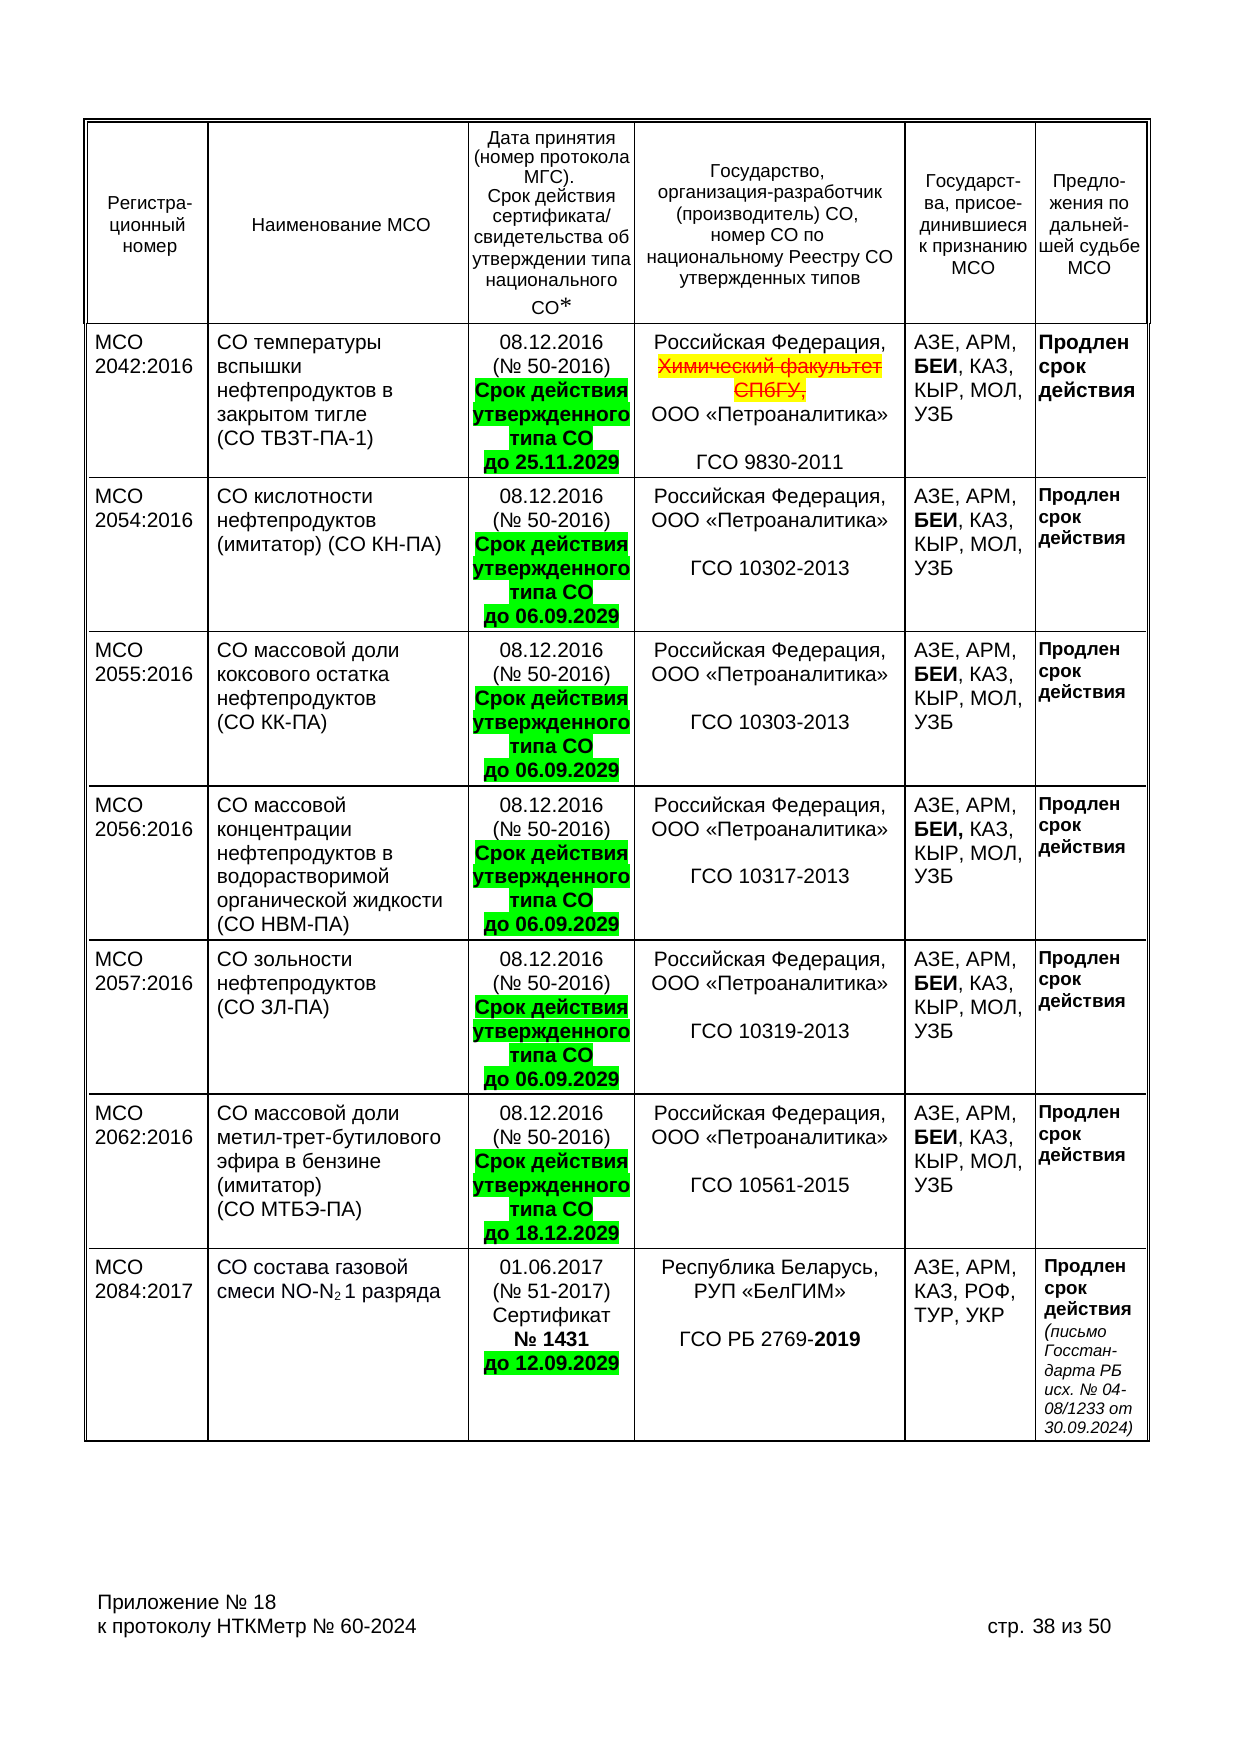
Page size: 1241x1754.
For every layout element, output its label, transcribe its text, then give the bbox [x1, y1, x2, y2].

table_cell АЗЕ, АРМ, БЕИ, КАЗ, КЫР, МОЛ, УЗБ [906, 324, 1035, 477]
table_cell АЗЕ, АРМ, БЕИ, КАЗ, КЫР, МОЛ, УЗБ [906, 941, 1035, 1093]
table_cell АЗЕ, АРМ, БЕИ, КАЗ, КЫР, МОЛ, УЗБ [906, 632, 1035, 785]
table_cell Продлен срок действия [1036, 939, 1147, 1093]
table_cell СО температуры вспышки нефтепродуктов в закрытом тигле (СО ТВЗТ-ПА-1) [209, 324, 468, 477]
table_cell Российская Федерация, ООО «Петроаналитика» ГСО 10319-2013 [635, 941, 904, 1093]
table_cell 08.12.2016 (№ 50-2016) Срок действия утвержденного типа СО до 06.09.2029 [469, 941, 634, 1093]
table_cell Продлен срок действия [1036, 324, 1147, 477]
table_cell Российская Федерация, ООО «Петроаналитика» ГСО 10317-2013 [635, 787, 904, 939]
table_cell АЗЕ, АРМ, БЕИ, КАЗ, КЫР, МОЛ, УЗБ [906, 1095, 1035, 1247]
table_cell Республика Беларусь, РУП «БелГИМ» ГСО РБ 2769-2019 [635, 1249, 904, 1440]
table_cell МСО 2057:2016 [87, 939, 207, 1093]
table_cell Российская Федерация, ООО «Петроаналитика» ГСО 10561-2015 [635, 1095, 904, 1247]
table_header Государство, организация-разработчик (производитель) СО, номер СО по национальному Реестру СО утвержденных типов [635, 123, 904, 322]
table_cell Российская Федерация, ООО «Петроаналитика» ГСО 10303-2013 [635, 632, 904, 785]
table_header Наименование МСО [209, 123, 468, 322]
table_cell 08.12.2016 (№ 50-2016) Срок действия утвержденного типа СО до 06.09.2029 [469, 632, 634, 785]
table_cell Продлен срок действия [1036, 785, 1147, 939]
table_cell СО состава газовой смеси NO-N2 1 разряда [209, 1249, 468, 1440]
table_header Предло-жения по дальней- шей судьбе МСО [1036, 123, 1146, 322]
table_header Регистра-ционный номер [88, 123, 207, 322]
table_cell МСО 2062:2016 [87, 1093, 207, 1247]
table_cell МСО 2084:2017 [87, 1248, 207, 1440]
table_cell СО массовой доли коксового остатка нефтепродуктов (СО КК-ПА) [209, 632, 468, 785]
table_cell 08.12.2016 (№ 50-2016) Срок действия утвержденного типа СО до 25.11.2029 [469, 324, 634, 477]
table_cell Продлен срок действия [1036, 477, 1147, 631]
table_cell АЗЕ, АРМ, БЕИ, КАЗ, КЫР, МОЛ, УЗБ [906, 478, 1035, 631]
table_cell Продлен срок действия (письмо Госстан-дарта РБ исх. № 04-08/1233 от 30.09.2024) [1036, 1248, 1147, 1440]
table_cell МСО 2042:2016 [87, 324, 207, 477]
table_cell МСО 2055:2016 [87, 631, 207, 785]
table_cell 08.12.2016 (№ 50-2016) Срок действия утвержденного типа СО до 06.09.2029 [469, 787, 634, 939]
table_cell СО кислотности нефтепродуктов (имитатор) (СО КН-ПА) [209, 478, 468, 631]
table_cell МСО 2054:2016 [87, 477, 207, 631]
table_cell СО зольности нефтепродуктов (СО ЗЛ-ПА) [209, 941, 468, 1093]
table_cell Российская Федерация, ООО «Петроаналитика» ГСО 10302-2013 [635, 478, 904, 631]
table_cell АЗЕ, АРМ, КАЗ, РОФ, ТУР, УКР [906, 1249, 1035, 1440]
table_cell СО массовой доли метил-трет-бутилового эфира в бензине (имитатор) (СО МТБЭ-ПА) [209, 1095, 468, 1247]
table_cell АЗЕ, АРМ, БЕИ, КАЗ, КЫР, МОЛ, УЗБ [906, 787, 1035, 939]
table_cell Продлен срок действия [1036, 631, 1147, 785]
table_cell 08.12.2016 (№ 50-2016) Срок действия утвержденного типа СО до 06.09.2029 [469, 478, 634, 631]
table_cell Российская Федерация, Химический факультет СПбГУ, ООО «Петроаналитика» ГСО 9830-2011 [635, 324, 904, 477]
table_cell 08.12.2016 (№ 50-2016) Срок действия утвержденного типа СО до 18.12.2029 [469, 1095, 634, 1247]
table_cell МСО 2056:2016 [87, 785, 207, 939]
table_cell 01.06.2017 (№ 51-2017) Сертификат № 1431 до 12.09.2029 [469, 1249, 634, 1440]
table_cell Продлен срок действия [1036, 1093, 1147, 1247]
table_header Дата принятия (номер протокола МГС). Срок действия сертификата/ свидетельства об утверждении типа национального СО* [469, 123, 634, 322]
table_cell СО массовой концентрации нефтепродуктов в водорастворимой органической жидкости (СО НВМ-ПА) [209, 787, 468, 939]
table_header Государст-ва, присое-динившиеся к признанию МСО [906, 123, 1035, 322]
